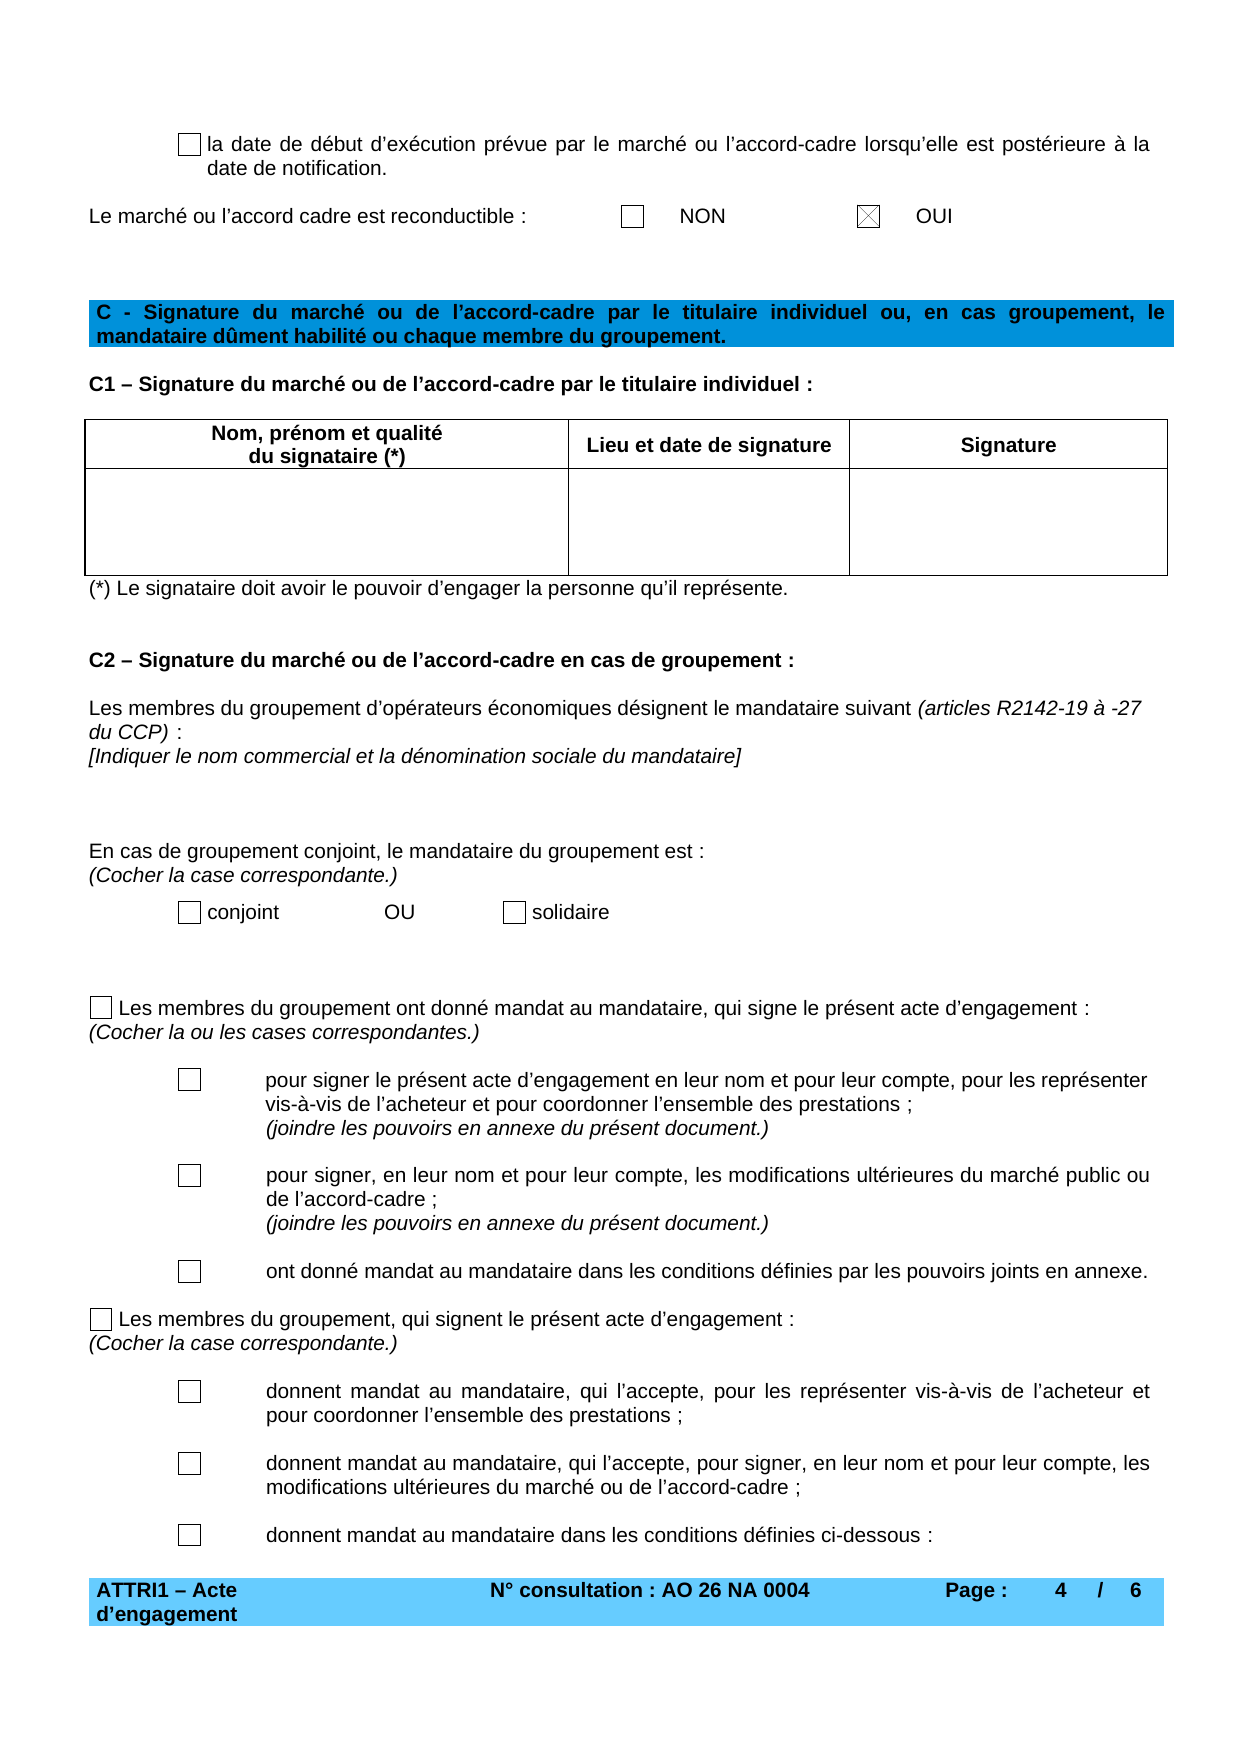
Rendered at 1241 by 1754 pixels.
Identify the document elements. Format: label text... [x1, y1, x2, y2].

text (Cocher la ou les cases correspondantes.) [89, 1019, 1152, 1043]
text la date de début d’exécution prévue par le marché ou l’accord-cadre lorsqu’elle est postérieure à la date de notification. [148, 132, 1152, 180]
table_cell [850, 469, 1167, 575]
table_header Signature [850, 420, 1167, 468]
text Les membres du groupement ont donné mandat au mandataire, qui signe le présent acte d’engagement : [112, 996, 1152, 1019]
text conjoint OU solidaire [89, 900, 1152, 924]
text (joindre les pouvoirs en annexe du présent document.) [89, 1211, 1152, 1235]
table_header Nom, prénom et qualité du signataire (*) [86, 420, 568, 468]
text donnent mandat au mandataire, qui l’accepte, pour signer, en leur nom et pour leur compte, les modifications ultérieures du marché ou de l’accord-cadre ; [177, 1451, 1152, 1499]
text donnent mandat au mandataire, qui l’accepte, pour les représenter vis-à-vis de l’acheteur et pour coordonner l’ensemble des prestations ; [177, 1379, 1152, 1427]
table_cell [569, 469, 849, 575]
text [Indiquer le nom commercial et la dénomination sociale du mandataire] [89, 743, 1152, 767]
text ont donné mandat au mandataire dans les conditions définies par les pouvoirs joints en annexe. [118, 1259, 1152, 1283]
table_header Lieu et date de signature [569, 420, 849, 468]
text (*) Le signataire doit avoir le pouvoir d’engager la personne qu’il représente. [89, 576, 1152, 600]
text C1 – Signature du marché ou de l’accord-cadre par le titulaire individuel : [89, 371, 1152, 395]
text En cas de groupement conjoint, le mandataire du groupement est : [89, 839, 1152, 863]
text Le marché ou l’accord cadre est reconductible : NON OUI [880, 204, 1152, 228]
text C2 – Signature du marché ou de l’accord-cadre en cas de groupement : [89, 648, 1152, 672]
text pour signer, en leur nom et pour leur compte, les modifications ultérieures du marché public ou de l’accord-cadre ; [177, 1163, 1152, 1211]
text donnent mandat au mandataire dans les conditions définies ci-dessous : [118, 1523, 1152, 1547]
text Les membres du groupement d’opérateurs économiques désignent le mandataire suivant (articles R2142-19 à -27 du CCP) : [89, 696, 1152, 743]
table_cell [86, 469, 568, 575]
table_header C - Signature du marché ou de l’accord-cadre par le titulaire individuel ou, en cas groupement, le mandataire dûment habilité ou chaque membre du groupement. [89, 300, 1174, 347]
text Les membres du groupement, qui signent le présent acte d’engagement : [89, 1307, 1152, 1331]
text (joindre les pouvoirs en annexe du présent document.) [89, 1115, 1152, 1139]
text Le marché ou l’accord cadre est reconductible : NON OUI [89, 204, 857, 228]
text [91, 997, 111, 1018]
text (Cocher la case correspondante.) [89, 1331, 1152, 1355]
text (Cocher la case correspondante.) [89, 863, 1152, 887]
text pour signer le présent acte d’engagement en leur nom et pour leur compte, pour les représenter vis-à-vis de l’acheteur et pour coordonner l’ensemble des prestations ; [89, 1067, 1152, 1115]
